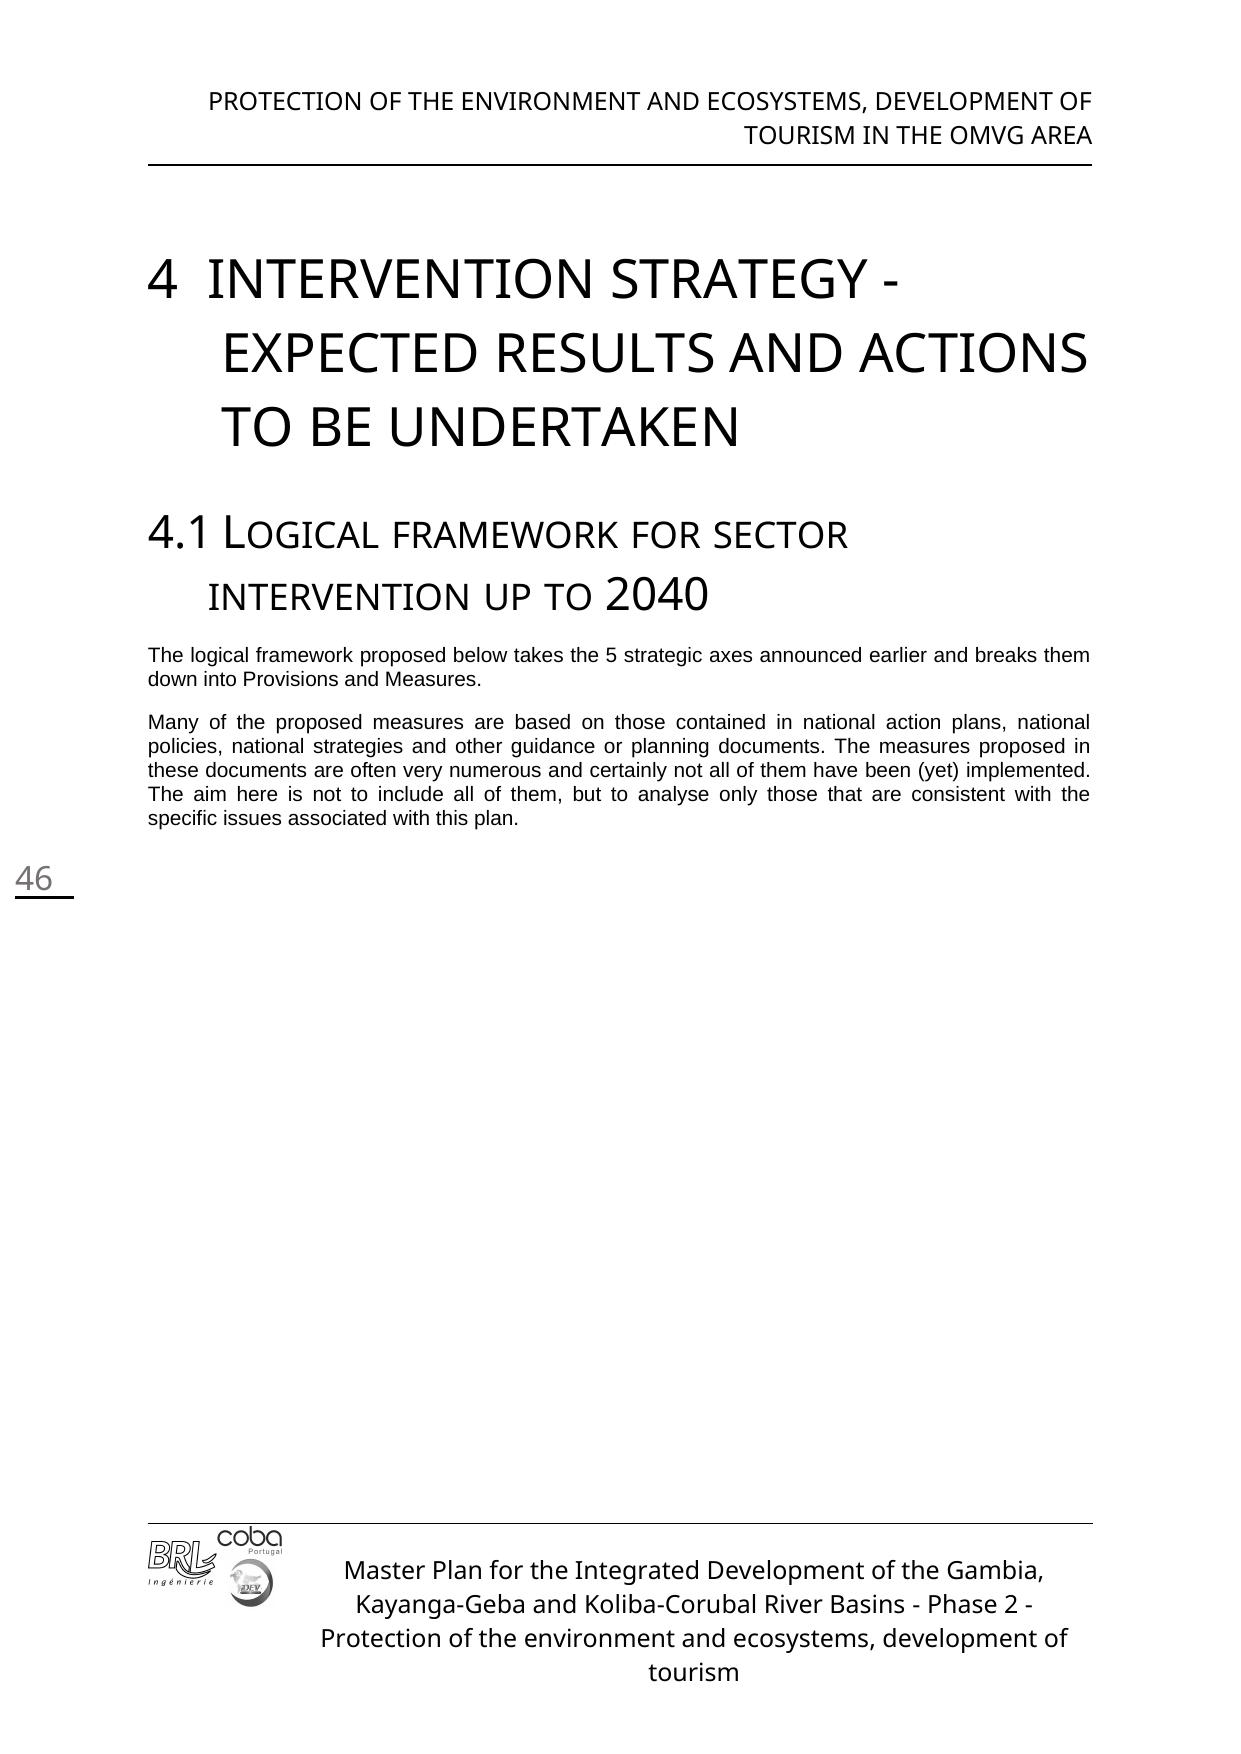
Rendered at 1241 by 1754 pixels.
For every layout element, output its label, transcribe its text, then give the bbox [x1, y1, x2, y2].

text Many of the proposed measures are based on those contained in national action plans, national policies, national strategies and other guidance or planning documents. The measures proposed in these documents are often very numerous and certainly not all of them have been (yet) implemented. The aim here is not to include all of them, but to analyse only those that are consistent with the specific issues associated with this plan. [148, 709, 1092, 829]
picture [147, 1525, 282, 1586]
subtitle Intervention strategy - expected results and actions to be undertaken [148, 241, 1092, 462]
subtitle Logical framework for sector intervention up to 2040 [148, 499, 1092, 624]
text The logical framework proposed below takes the 5 strategic axes announced earlier and breaks them down into Provisions and Measures. [148, 643, 1092, 691]
